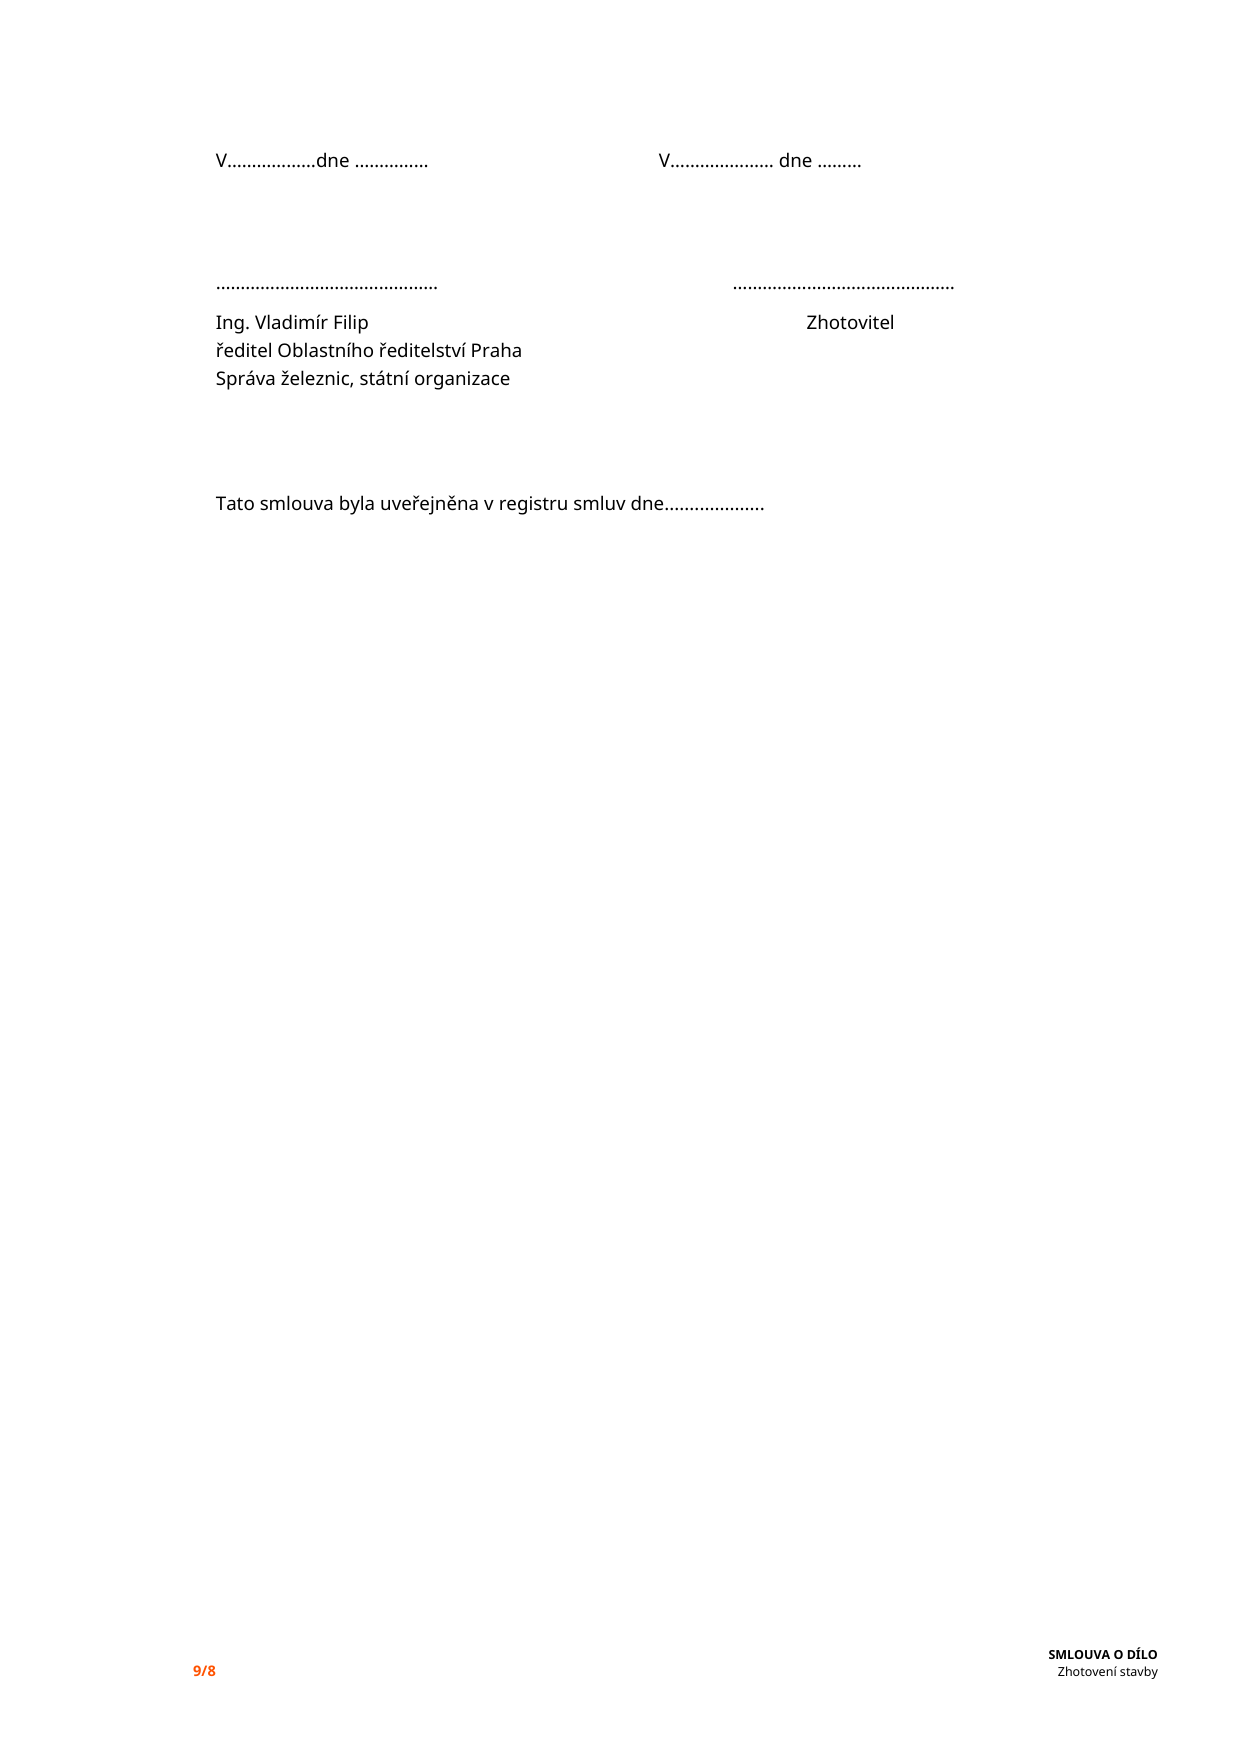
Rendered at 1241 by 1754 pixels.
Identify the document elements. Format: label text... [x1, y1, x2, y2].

text Ing. Vladimír Filip Zhotovitel [216, 309, 1093, 335]
text Tato smlouva byla uveřejněna v registru smluv dne.................... [216, 490, 1093, 516]
text Správa železnic, státní organizace [216, 366, 1093, 391]
text V………………dne …………… V………………… dne ……… [216, 147, 1093, 173]
text ředitel Oblastního ředitelství Praha [216, 338, 1093, 363]
text ……………………………………… ……………………………………… [216, 269, 1093, 294]
